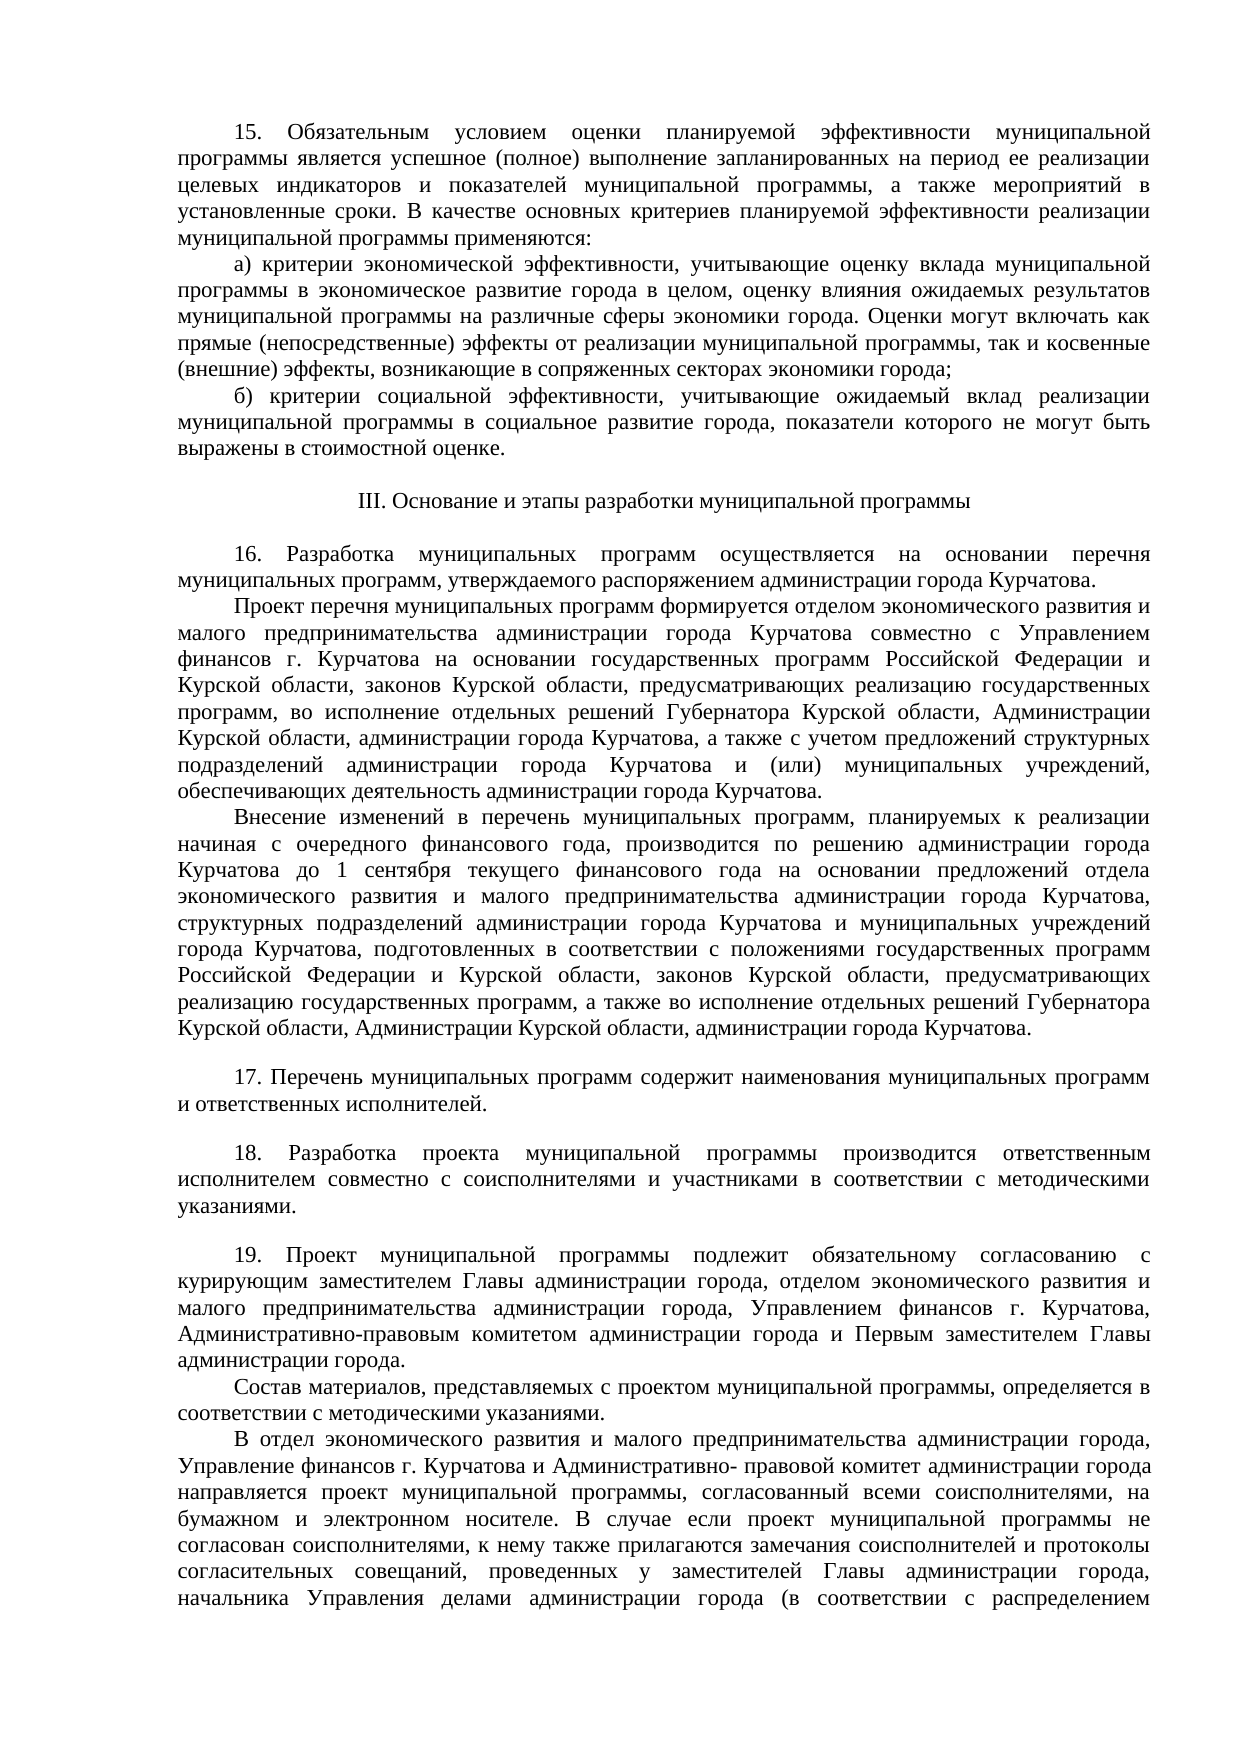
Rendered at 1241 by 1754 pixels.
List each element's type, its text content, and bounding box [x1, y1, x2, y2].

text б) критерии социальной эффективности, учитывающие ожидаемый вклад реализации муниципальной программы в социальное развитие города, показатели которого не могут быть выражены в стоимостной оценке. [177, 382, 1152, 461]
text 15. Обязательным условием оценки планируемой эффективности муниципальной программы является успешное (полное) выполнение запланированных на период ее реализации целевых индикаторов и показателей муниципальной программы, а также мероприятий в установленные сроки. В качестве основных критериев планируемой эффективности реализации муниципальной программы применяются: [177, 118, 1152, 250]
text III. Основание и этапы разработки муниципальной программы [177, 487, 1152, 513]
text а) критерии экономической эффективности, учитывающие оценку вклада муниципальной программы в экономическое развитие города в целом, оценку влияния ожидаемых результатов муниципальной программы на различные сферы экономики города. Оценки могут включать как прямые (непосредственные) эффекты от реализации муниципальной программы, так и косвенные (внешние) эффекты, возникающие в сопряженных секторах экономики города; [177, 250, 1152, 382]
text 18. Разработка проекта муниципальной программы производится ответственным исполнителем совместно с соисполнителями и участниками в соответствии с методическими указаниями. [177, 1139, 1152, 1218]
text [177, 1426, 1152, 1610]
text 17. Перечень муниципальных программ содержит наименования муниципальных программ и ответственных исполнителей. [177, 1063, 1152, 1116]
text 19. Проект муниципальной программы подлежит обязательному согласованию с курирующим заместителем Главы администрации города, отделом экономического развития и малого предпринимательства администрации города, Управлением финансов г. Курчатова, Административно-правовым комитетом администрации города и Первым заместителем Главы администрации города. [177, 1241, 1152, 1373]
text Состав материалов, представляемых с проектом муниципальной программы, определяется в соответствии с методическими указаниями. [177, 1373, 1152, 1426]
text Проект перечня муниципальных программ формируется отделом экономического развития и малого предпринимательства администрации города Курчатова совместно с Управлением финансов г. Курчатова на основании государственных программ Российской Федерации и Курской области, законов Курской области, предусматривающих реализацию государственных программ, во исполнение отдельных решений Губернатора Курской области, Администрации Курской области, администрации города Курчатова, а также с учетом предложений структурных подразделений администрации города Курчатова и (или) муниципальных учреждений, обеспечивающих деятельность администрации города Курчатова. [177, 592, 1152, 803]
text Внесение изменений в перечень муниципальных программ, планируемых к реализации начиная с очередного финансового года, производится по решению администрации города Курчатова до 1 сентября текущего финансового года на основании предложений отдела экономического развития и малого предпринимательства администрации города Курчатова, структурных подразделений администрации города Курчатова и муниципальных учреждений города Курчатова, подготовленных в соответствии с положениями государственных программ Российской Федерации и Курской области, законов Курской области, предусматривающих реализацию государственных программ, а также во исполнение отдельных решений Губернатора Курской области, Администрации Курской области, администрации города Курчатова. [177, 803, 1152, 1041]
text 16. Разработка муниципальных программ осуществляется на основании перечня муниципальных программ, утверждаемого распоряжением администрации города Курчатова. [177, 540, 1152, 592]
